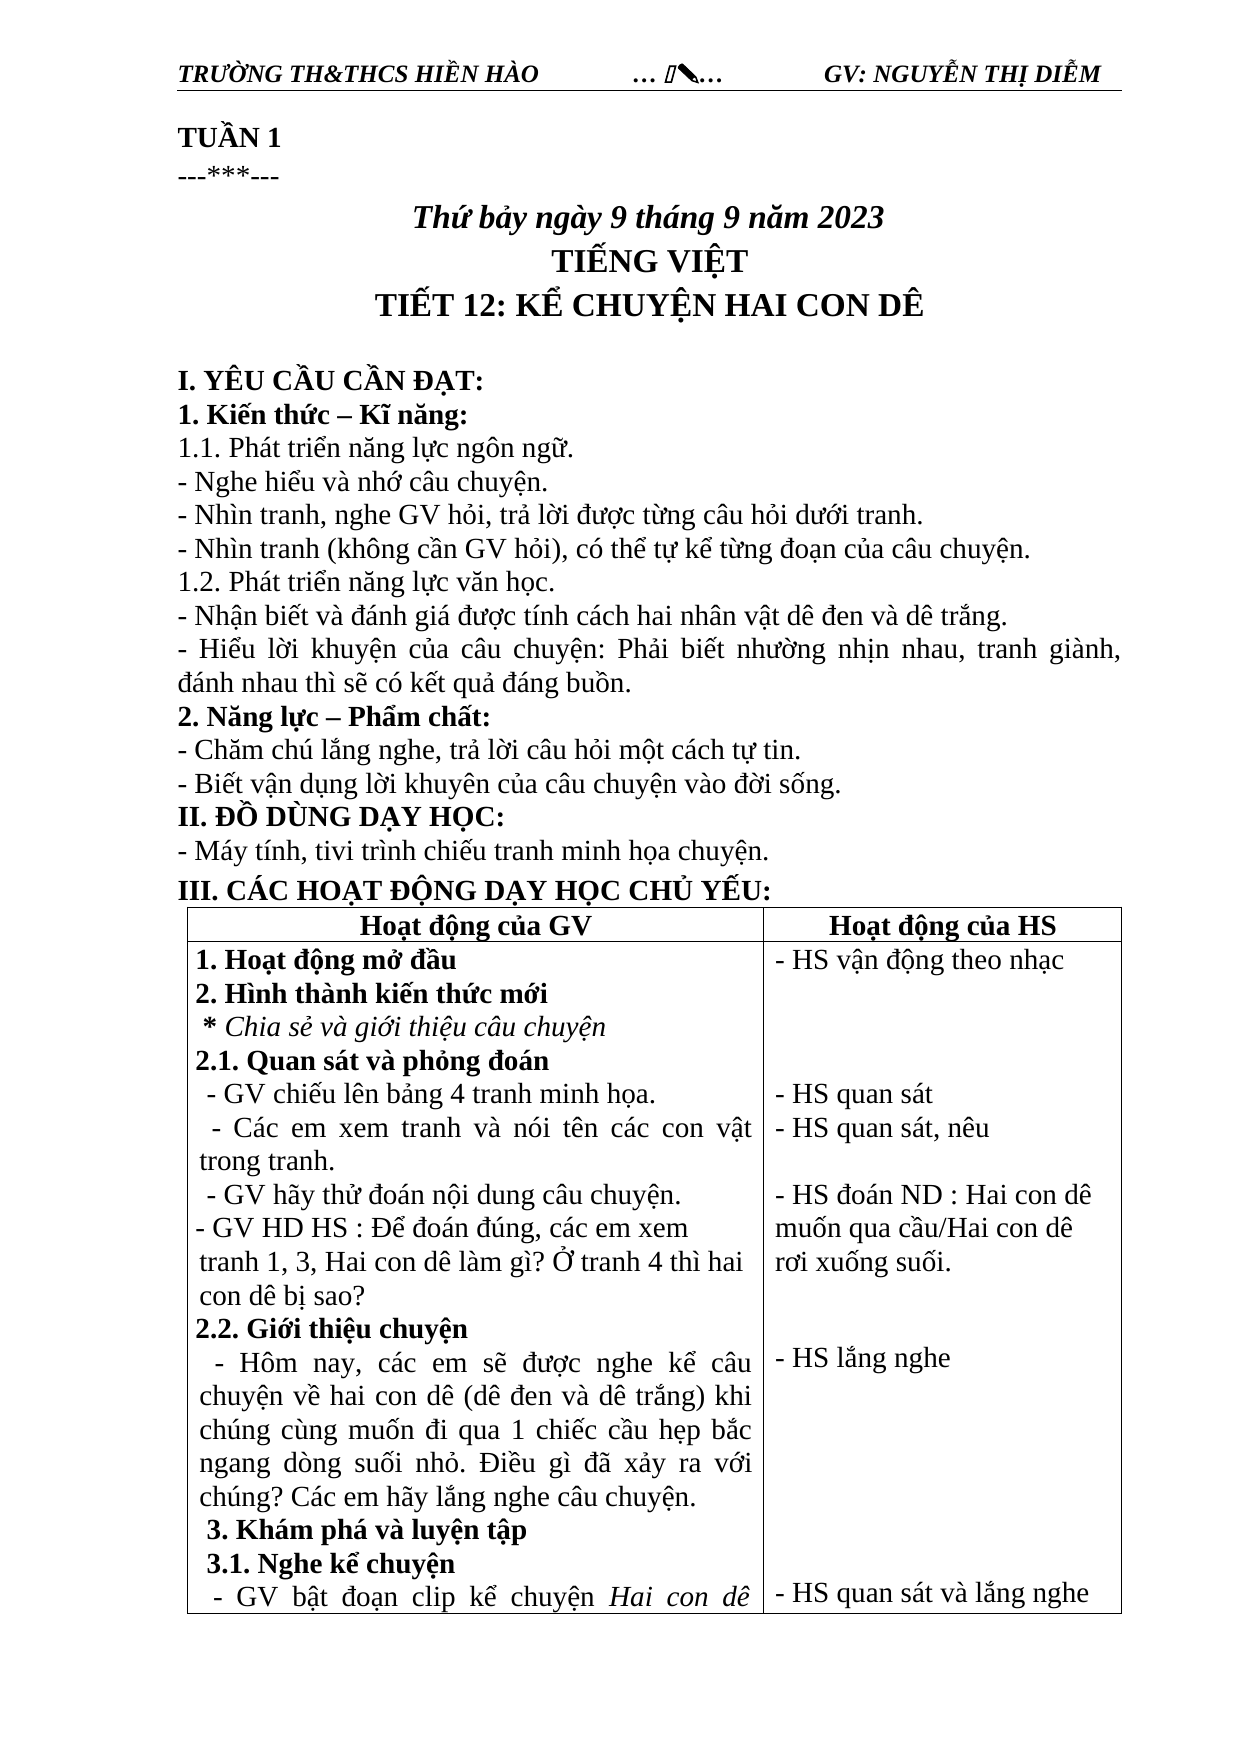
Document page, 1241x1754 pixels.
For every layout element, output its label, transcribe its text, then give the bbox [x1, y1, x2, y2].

text - Hiểu lời khuyện của câu chuyện: Phải biết nhường nhịn nhau, tranh giành, đánh nhau thì sẽ có kết quả đáng buồn. [177, 632, 1122, 699]
text 1.2. Phát triển năng lực văn học. [177, 564, 1122, 598]
text - Nhận biết và đánh giá được tính cách hai nhân vật dê đen và dê trắng. [177, 598, 1122, 632]
text - Nghe hiểu và nhớ câu chuyện. [177, 464, 1122, 497]
table_header Hoạt động của GV [188, 908, 763, 941]
text Thứ bảy ngày 9 tháng 9 năm 2023 [177, 197, 1122, 236]
table_header Hoạt động của HS [764, 908, 1121, 941]
text 1. Kiến thức – Kĩ năng: [177, 397, 1122, 430]
text TIẾT 12: KỂ CHUYỆN HAI CON DÊ [177, 286, 1122, 324]
text - Biết vận dụng lời khuyên của câu chuyện vào đời sống. [177, 766, 1122, 799]
text 1.1. Phát triển năng lực ngôn ngữ. [177, 430, 1122, 464]
text ---***--- [177, 158, 1122, 192]
text TUẦN 1 [177, 120, 1122, 153]
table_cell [764, 942, 1121, 1613]
text - Máy tính, tivi trình chiếu tranh minh họa chuyện. [177, 833, 1122, 866]
text - Nhìn tranh (không cần GV hỏi), có thể tự kể từng đoạn của câu chuyện. [177, 531, 1122, 564]
text I. YÊU CẦU CẦN ĐẠT: [177, 363, 1122, 397]
text TIẾNG VIỆT [177, 242, 1122, 280]
text - Nhìn tranh, nghe GV hỏi, trả lời được từng câu hỏi dưới tranh. [177, 497, 1122, 531]
text III. CÁC HOẠT ĐỘNG DẠY HỌC CHỦ YẾU: [177, 873, 1122, 907]
text - Chăm chú lắng nghe, trả lời câu hỏi một cách tự tin. [177, 732, 1122, 766]
text II. ĐỒ DÙNG DẠY HỌC: [177, 799, 1122, 833]
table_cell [188, 942, 763, 1613]
text 2. Năng lực – Phẩm chất: [177, 699, 1122, 732]
